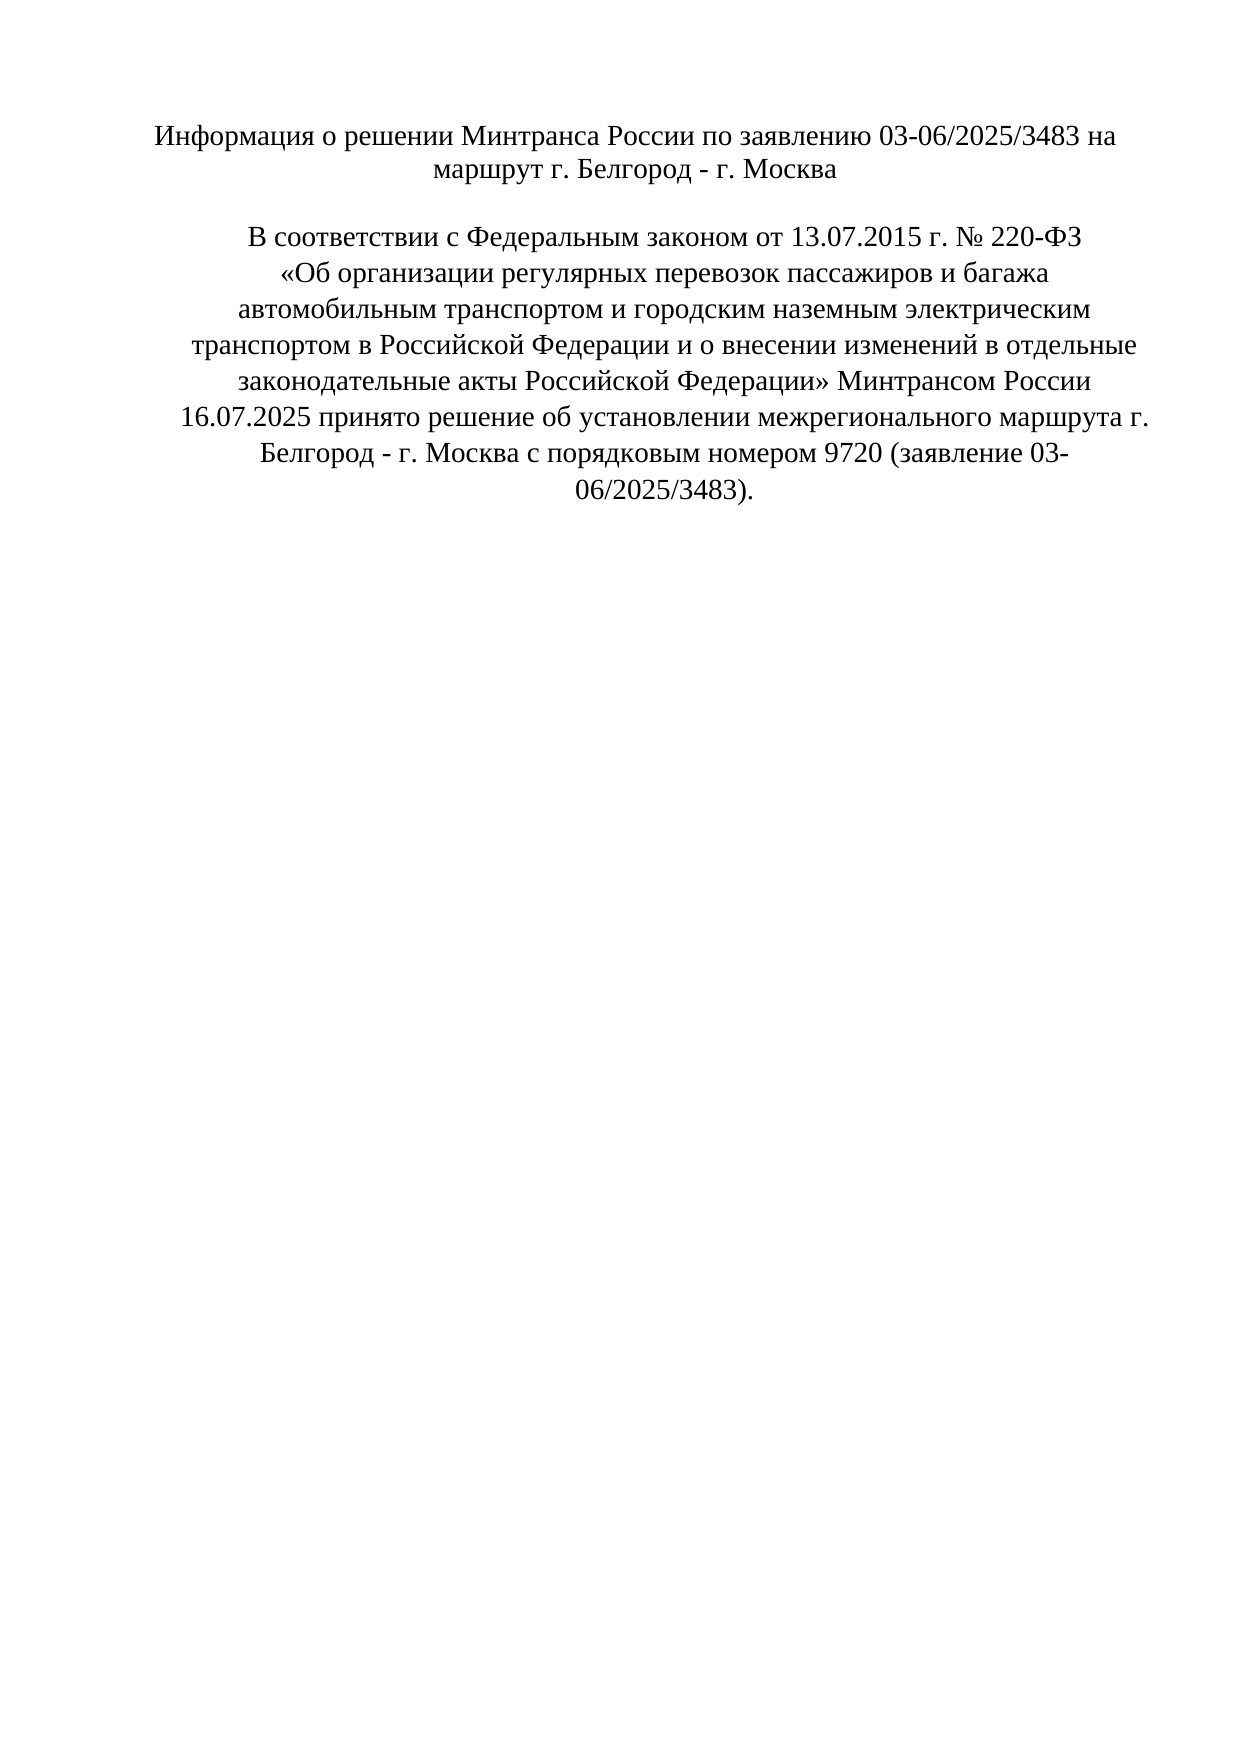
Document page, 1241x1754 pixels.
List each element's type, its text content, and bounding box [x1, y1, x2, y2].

text В соответствии с Федеральным законом от 13.07.2015 г. № 220-ФЗ «Об организации регулярных перевозок пассажиров и багажа автомобильным транспортом и городским наземным электрическим транспортом в Российской Федерации и о внесении изменений в отдельные законодательные акты Российской Федерации» Минтрансом России 16.07.2025 принято решение об установлении межрегионального маршрута г. Белгород - г. Москва с порядковым номером 9720 (заявление 03-06/2025/3483). [177, 219, 1152, 505]
text Информация о решении Минтранса России по заявлению 03-06/2025/3483 на маршрут г. Белгород - г. Москва [118, 118, 1152, 185]
